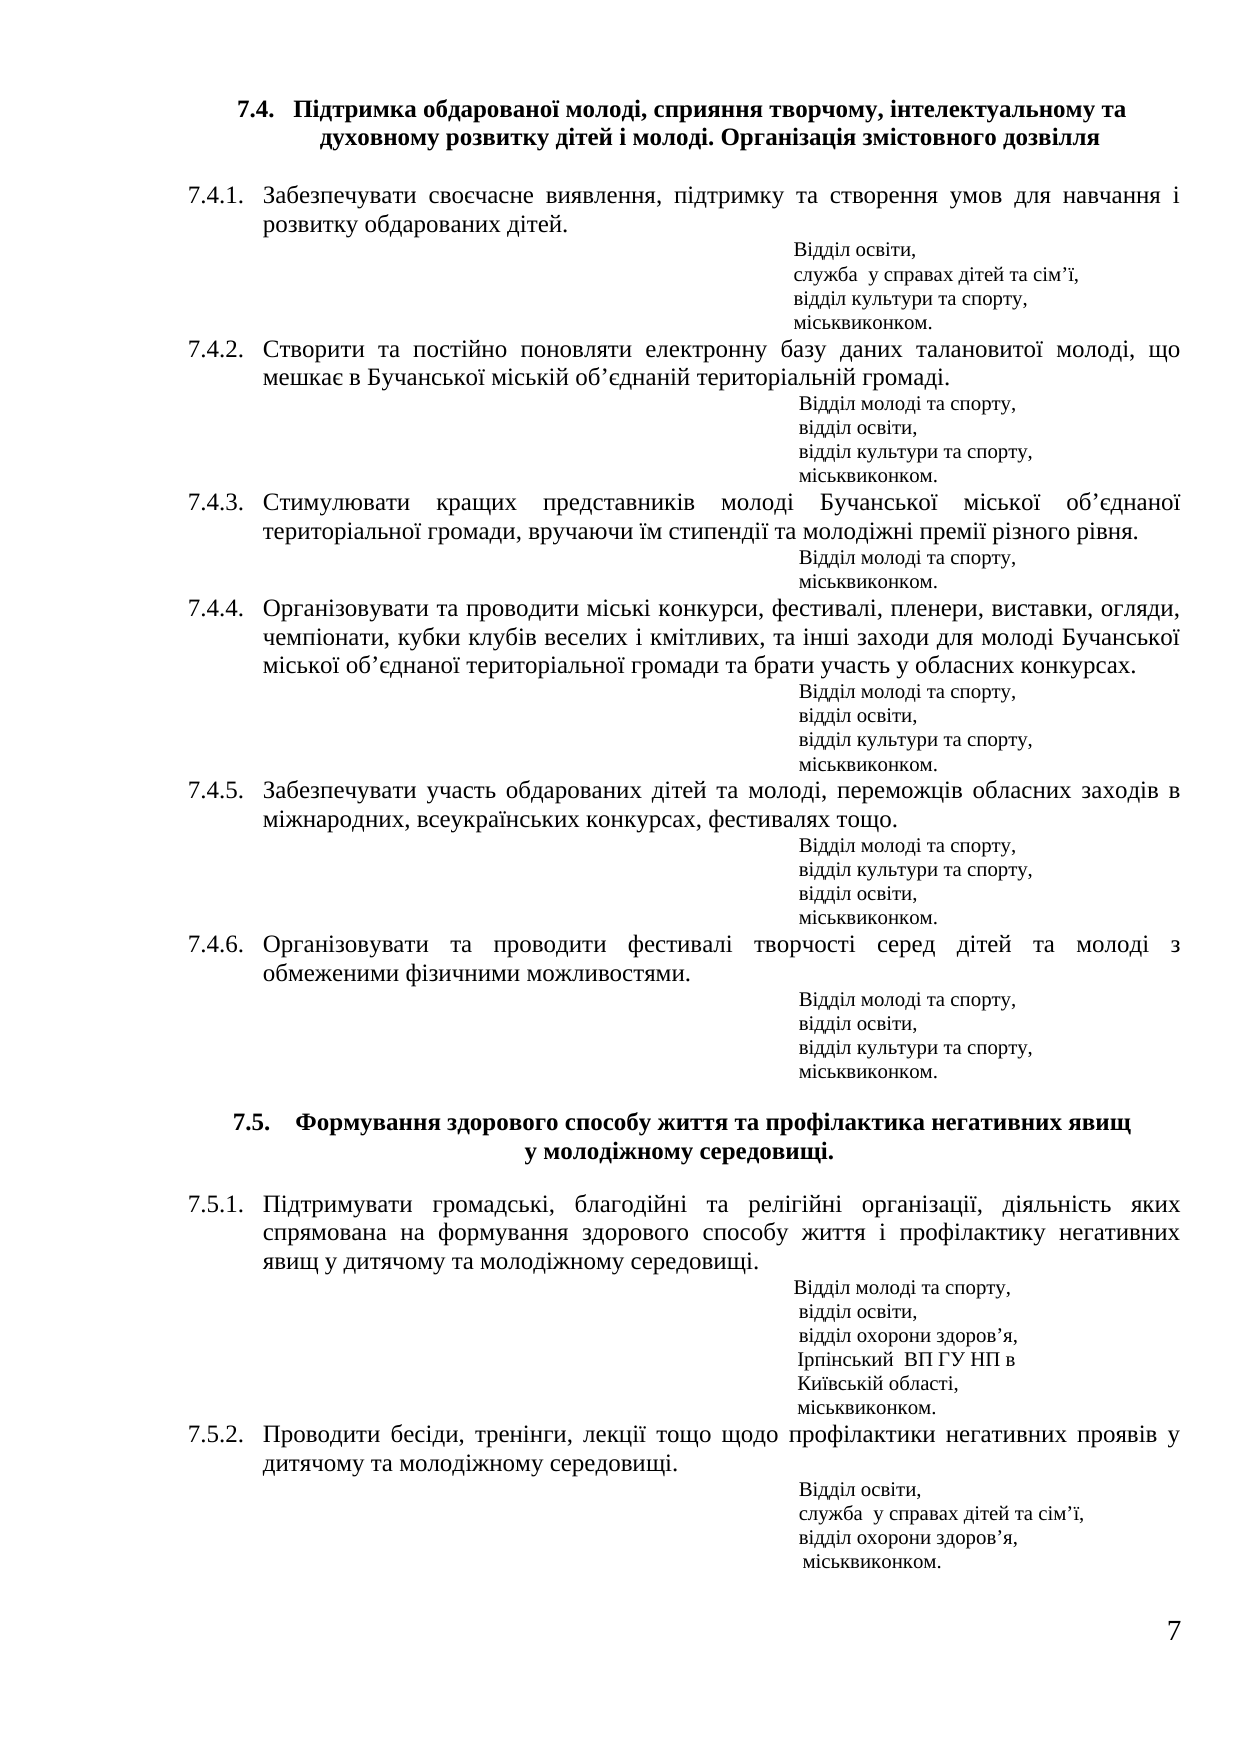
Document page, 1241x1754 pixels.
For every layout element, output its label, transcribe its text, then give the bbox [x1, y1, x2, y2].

list Забезпечувати участь обдарованих дітей та молоді, переможців обласних заходів в міжнародних, всеукраїнських конкурсах, фестивалях тощо. [188, 776, 1181, 833]
text Відділ освіти, [767, 237, 1181, 261]
list Підтримка обдарованої молоді, сприяння творчому, інтелектуальному та духовному розвитку дітей і молоді. Організація змістовного дозвілля [182, 94, 1181, 151]
text міськвиконком. [767, 1059, 1181, 1083]
text відділ освіти, [767, 703, 1181, 727]
text відділ культури та спорту, [767, 1035, 1181, 1059]
text Відділ молоді та спорту, [767, 391, 1181, 415]
text міськвиконком. [177, 1549, 1181, 1573]
text відділ освіти, [767, 1299, 1181, 1323]
text відділ охорони здоров’я, [767, 1525, 1181, 1549]
text відділ культури та спорту, [767, 857, 1181, 881]
list Створити та постійно поновляти електронну базу даних талановитої молоді, що мешкає в Бучанської міській об’єднаній територіальній громаді. [188, 334, 1181, 391]
text Київській області, [177, 1371, 1181, 1395]
text відділ культури та спорту, [767, 439, 1181, 463]
list Організовувати та проводити міські конкурси, фестивалі, пленери, виставки, огляди, чемпіонати, кубки клубів веселих і кмітливих, та інші заходи для молоді Бучанської міської об’єднаної територіальної громади та брати участь у обласних конкурсах. [188, 593, 1181, 679]
list Стимулювати кращих представників молоді Бучанської міської об’єднаної територіальної громади, вручаючи їм стипендії та молодіжні премії різного рівня. [188, 487, 1181, 545]
text відділ освіти, [767, 881, 1181, 905]
text Відділ молоді та спорту, [767, 1275, 1181, 1299]
text Відділ молоді та спорту, [767, 987, 1181, 1011]
text міськвиконком. [767, 463, 1181, 487]
text відділ освіти, [767, 415, 1181, 439]
list Забезпечувати своєчасне виявлення, підтримку та створення умов для навчання і розвитку обдарованих дітей. [188, 180, 1181, 237]
text Відділ освіти, [767, 1477, 1181, 1501]
text відділ охорони здоров’я, [767, 1323, 1181, 1347]
text Ірпінський ВП ГУ НП в [177, 1347, 1181, 1371]
text відділ культури та спорту, [767, 286, 1181, 309]
text міськвиконком. [177, 1395, 1181, 1419]
list Формування здорового способу життя та профілактика негативних явищ [182, 1107, 1181, 1136]
text служба у справах дітей та сім’ї, [767, 261, 1181, 286]
text відділ культури та спорту, [767, 727, 1181, 751]
text служба у справах дітей та сім’ї, [767, 1501, 1181, 1525]
text Відділ молоді та спорту, [767, 679, 1181, 703]
text Відділ молоді та спорту, [767, 545, 1181, 569]
list Проводити бесіди, тренінги, лекції тощо щодо профілактики негативних проявів у дитячому та молодіжному середовищі. [188, 1419, 1181, 1477]
text міськвиконком. [767, 905, 1181, 929]
text Відділ молоді та спорту, [767, 833, 1181, 857]
text відділ освіти, [767, 1011, 1181, 1035]
text міськвиконком. [767, 751, 1181, 776]
text міськвиконком. [767, 309, 1181, 334]
list Підтримувати громадські, благодійні та релігійні організації, діяльність яких спрямована на формування здорового способу життя і профілактику негативних явищ у дитячому та молодіжному середовищі. [188, 1189, 1181, 1275]
text у молодіжному середовищі. [177, 1136, 1181, 1164]
text міськвиконком. [767, 569, 1181, 593]
list Організовувати та проводити фестивалі творчості серед дітей та молоді з обмеженими фізичними можливостями. [188, 929, 1181, 987]
